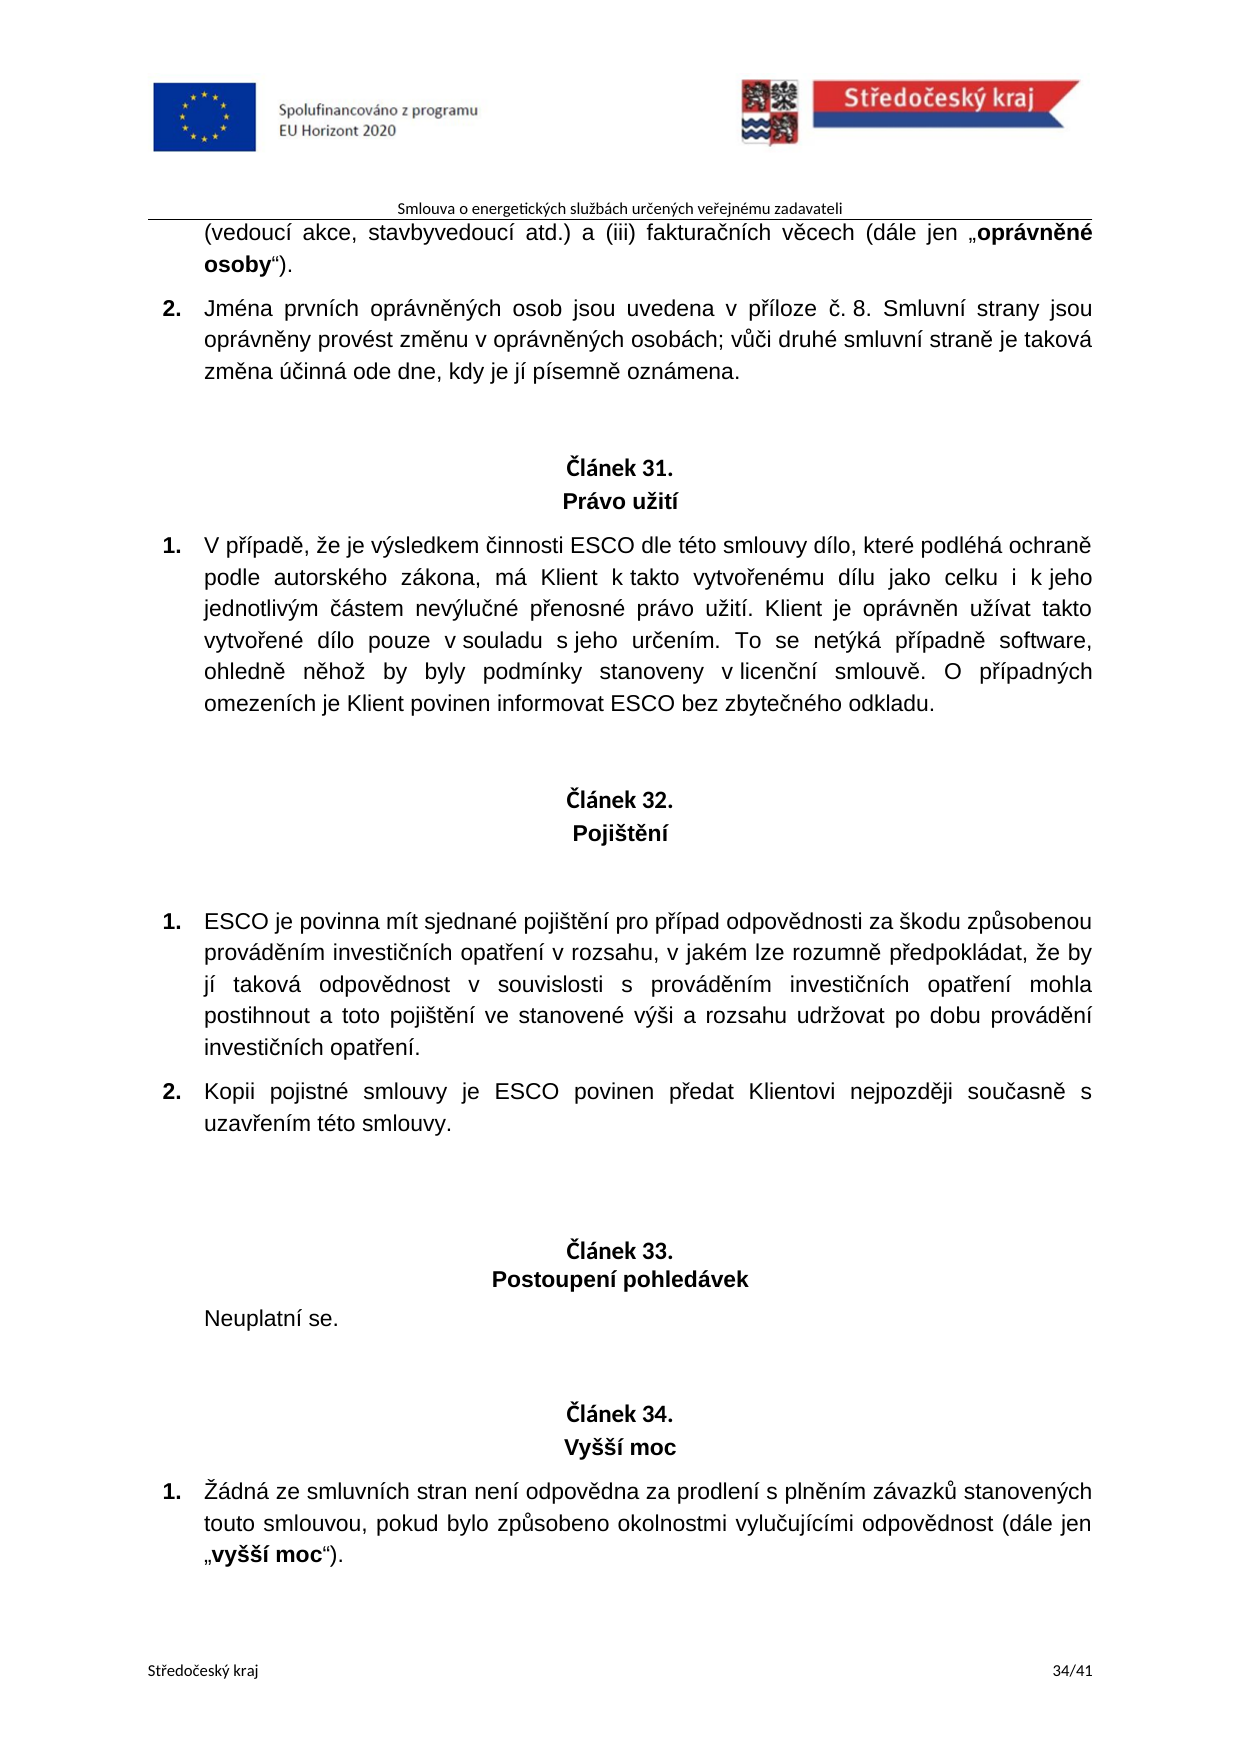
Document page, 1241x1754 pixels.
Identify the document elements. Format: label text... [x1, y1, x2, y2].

subtitle ESCO je povinna mít sjednané pojištění pro případ odpovědnosti za škodu způsobenou prováděním investičních opatření v rozsahu, v jakém lze rozumně předpokládat, že by jí taková odpovědnost v souvislosti s prováděním investičních opatření mohla postihnout a toto pojištění ve stanovené výši a rozsahu udržovat po dobu provádění investičních opatření. [162, 908, 1092, 1060]
subtitle Vyšší moc [148, 1398, 1092, 1461]
subtitle Postoupení pohledávek [148, 1235, 1092, 1292]
subtitle Žádná ze smluvních stran není odpovědna za prodlení s plněním závazků stanovených touto smlouvou, pokud bylo způsobeno okolnostmi vylučujícími odpovědnost (dále jen „vyšší moc“). [162, 1478, 1092, 1568]
subtitle Právo užití [148, 452, 1092, 514]
subtitle Pojištění [148, 784, 1092, 846]
subtitle Neuplatní se. [204, 1304, 1092, 1331]
subtitle Jména prvních oprávněných osob jsou uvedena v příloze č. 8. Smluvní strany jsou oprávněny provést změnu v oprávněných osobách; vůči druhé smluvní straně je taková změna účinná ode dne, kdy je jí písemně oznámena. [162, 295, 1092, 384]
subtitle V případě, že je výsledkem činnosti ESCO dle této smlouvy dílo, které podléhá ochraně podle autorského zákona, má Klient k takto vytvořenému dílu jako celku i k jeho jednotlivým částem nevýlučné přenosné právo užití. Klient je oprávněn užívat takto vytvořené dílo pouze v souladu s jeho určením. To se netýká případně software, ohledně něhož by byly podmínky stanoveny v licenční smlouvě. O případných omezeních je Klient povinen informovat ESCO bez zbytečného odkladu. [162, 532, 1092, 716]
picture [147, 73, 1093, 158]
subtitle Kopii pojistné smlouvy je ESCO povinen předat Klientovi nejpozději současně s uzavřením této smlouvy. [162, 1078, 1092, 1136]
